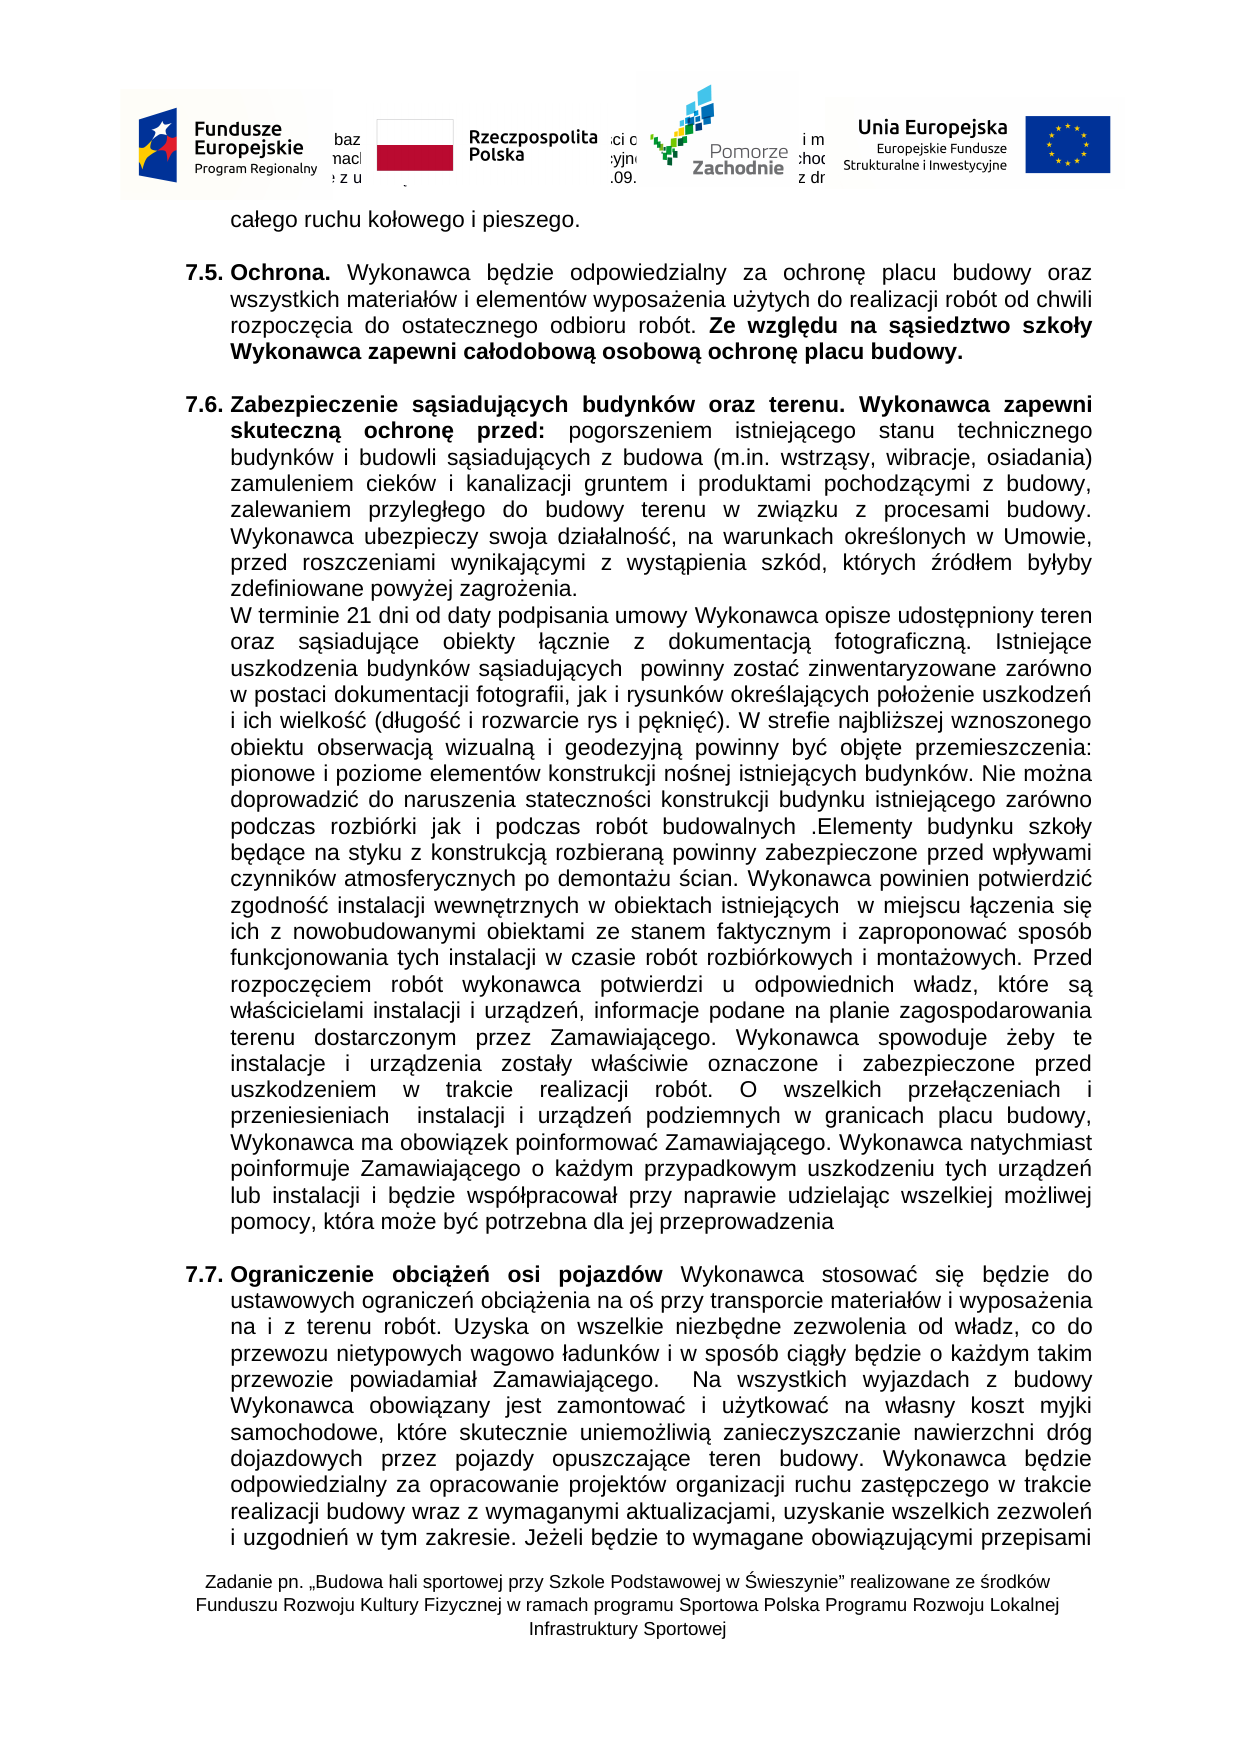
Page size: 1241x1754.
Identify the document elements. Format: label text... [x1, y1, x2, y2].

list Ochrona. Wykonawca będzie odpowiedzialny za ochronę placu budowy oraz wszystkich materiałów i elementów wyposażenia użytych do realizacji robót od chwili rozpoczęcia do ostatecznego odbioru robót. Ze względu na sąsiedztwo szkoły Wykonawca zapewni całodobową osobową ochronę placu budowy. [185, 259, 1093, 364]
picture [825, 97, 1125, 189]
text W terminie 21 dni od daty podpisania umowy Wykonawca opisze udostępniony teren oraz sąsiadujące obiekty łącznie z dokumentacją fotograficzną. Istniejące uszkodzenia budynków sąsiadujących powinny zostać zinwentaryzowane zarówno w postaci dokumentacji fotografii, jak i rysunków określających położenie uszkodzeń i ich wielkość (długość i rozwarcie rys i pęknięć). W strefie najbliższej wznoszonego obiektu obserwacją wizualną i geodezyjną powinny być objęte przemieszczenia: pionowe i poziome elementów konstrukcji nośnej istniejących budynków. Nie można doprowadzić do naruszenia stateczności konstrukcji budynku istniejącego zarówno podczas rozbiórki jak i podczas robót budowalnych .Elementy budynku szkoły będące na styku z konstrukcją rozbieraną powinny zabezpieczone przed wpływami czynników atmosferycznych po demontażu ścian. Wykonawca powinien potwierdzić zgodność instalacji wewnętrznych w obiektach istniejących w miejscu łączenia się ich z nowobudowanymi obiektami ze stanem faktycznym i zaproponować sposób funkcjonowania tych instalacji w czasie robót rozbiórkowych i montażowych. Przed rozpoczęciem robót wykonawca potwierdzi u odpowiednich władz, które są właścicielami instalacji i urządzeń, informacje podane na planie zagospodarowania terenu dostarczonym przez Zamawiającego. Wykonawca spowoduje żeby te instalacje i urządzenia zostały właściwie oznaczone i zabezpieczone przed uszkodzeniem w trakcie realizacji robót. O wszelkich przełączeniach i przeniesieniach instalacji i urządzeń podziemnych w granicach placu budowy, Wykonawca ma obowiązek poinformować Zamawiającego. Wykonawca natychmiast poinformuje Zamawiającego o każdym przypadkowym uszkodzeniu tych urządzeń lub instalacji i będzie współpracował przy naprawie udzielając wszelkiej możliwej pomocy, która może być potrzebna dla jej przeprowadzenia [230, 602, 1093, 1234]
picture [361, 103, 611, 185]
list Zabezpieczenie sąsiadujących budynków oraz terenu. Wykonawca zapewni skuteczną ochronę przed: pogorszeniem istniejącego stanu technicznego budynków i budowli sąsiadujących z budowa (m.in. wstrząsy, wibracje, osiadania) zamuleniem cieków i kanalizacji gruntem i produktami pochodzącymi z budowy, zalewaniem przyległego do budowy terenu w związku z procesami budowy. Wykonawca ubezpieczy swoja działalność, na warunkach określonych w Umowie, przed roszczeniami wynikającymi z wystąpienia szkód, których źródłem byłyby zdefiniowane powyżej zagrożenia. [185, 391, 1093, 602]
picture [120, 89, 333, 199]
picture [636, 71, 799, 187]
